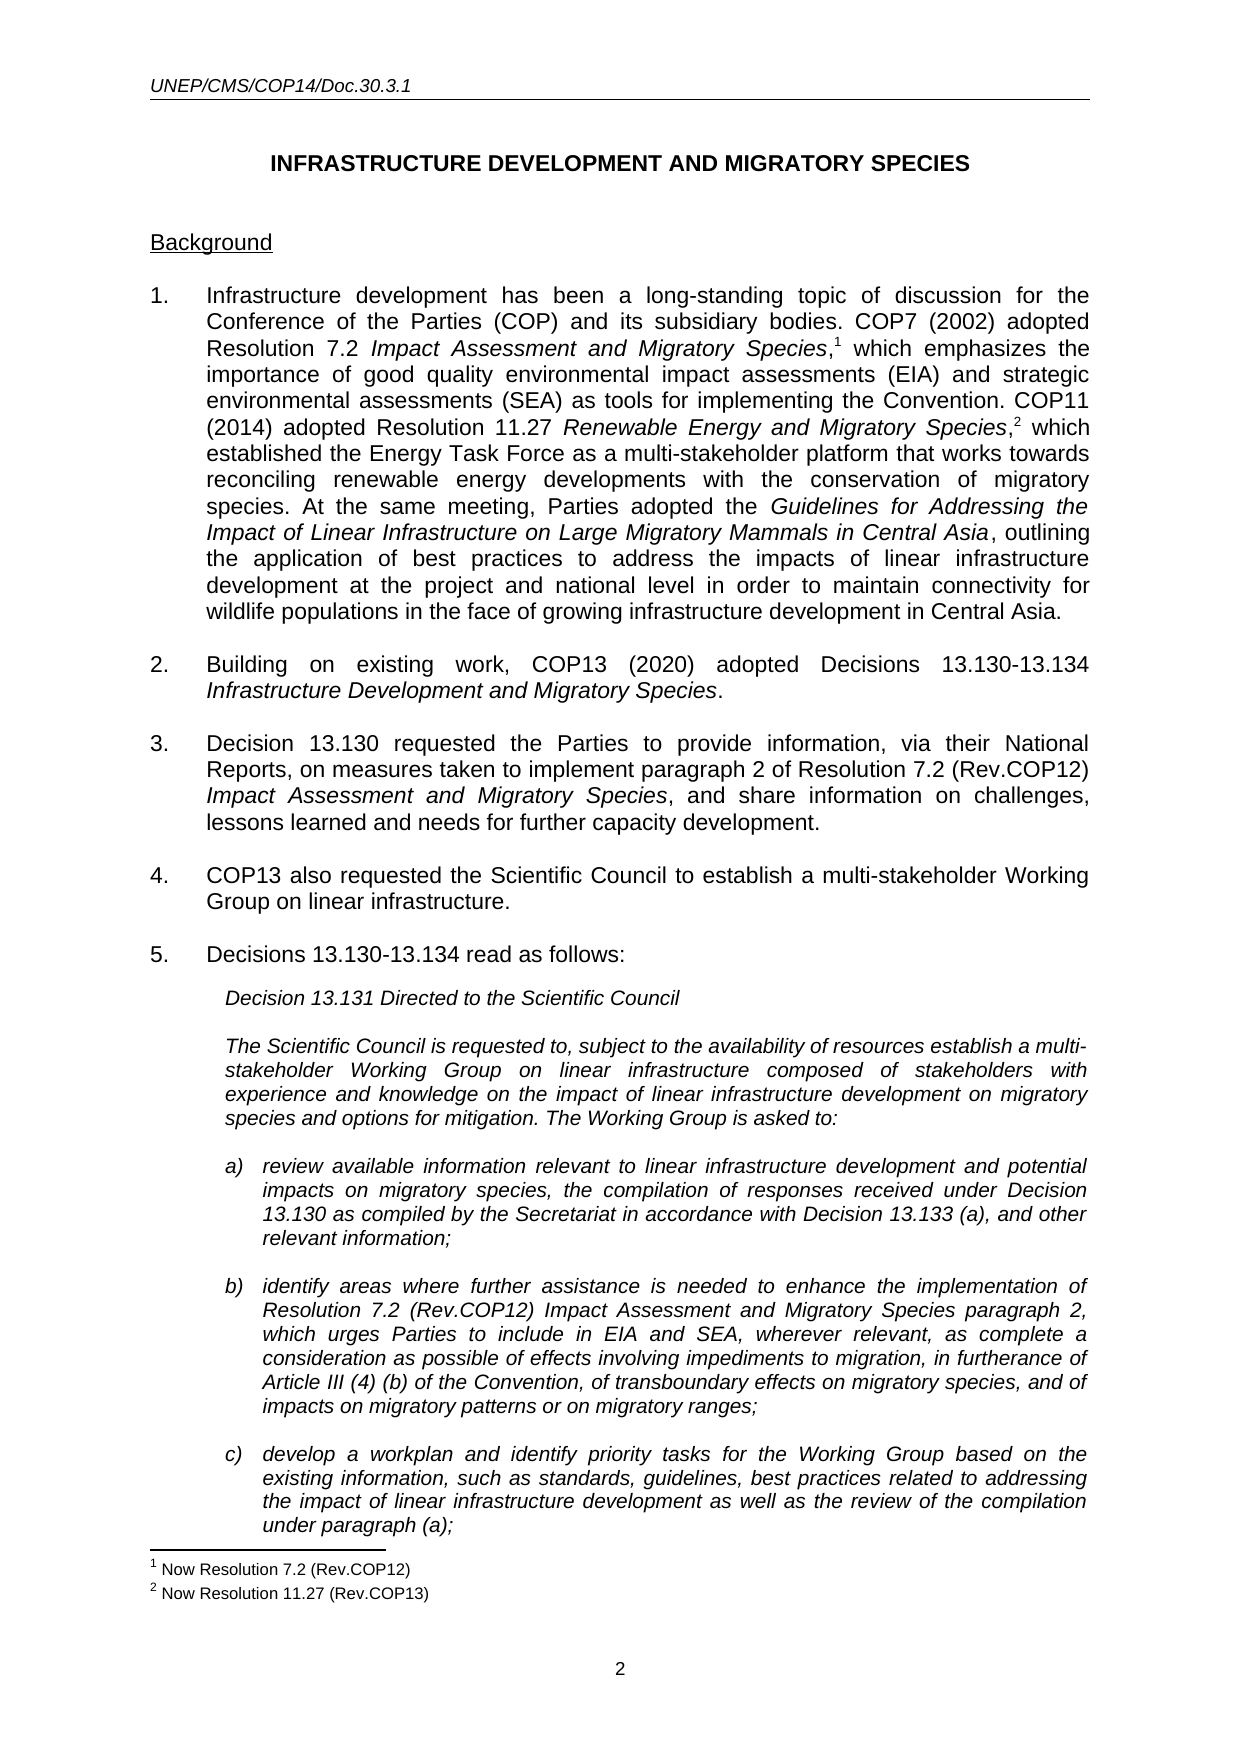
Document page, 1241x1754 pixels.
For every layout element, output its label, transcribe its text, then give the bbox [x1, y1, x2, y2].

list Decision 13.130 requested the Parties to provide information, via their National Reports, on measures taken to implement paragraph 2 of Resolution 7.2 (Rev.COP12) Impact Assessment and Migratory Species, and share information on challenges, lessons learned and needs for further capacity development. [150, 730, 1090, 835]
list Building on existing work, COP13 (2020) adopted Decisions 13.130-13.134 Infrastructure Development and Migratory Species. [150, 651, 1090, 703]
list develop a workplan and identify priority tasks for the Working Group based on the existing information, such as standards, guidelines, best practices related to addressing the impact of linear infrastructure development as well as the review of the compilation under paragraph (a); [225, 1441, 1090, 1537]
list Infrastructure development has been a long-standing topic of discussion for the Conference of the Parties (COP) and its subsidiary bodies. COP7 (2002) adopted Resolution 7.2 Impact Assessment and Migratory Species, which emphasizes the importance of good quality environmental impact assessments (EIA) and strategic environmental assessments (SEA) as tools for implementing the Convention. COP11 (2014) adopted Resolution 11.27 Renewable Energy and Migratory Species, which established the Energy Task Force as a multi-stakeholder platform that works towards reconciling renewable energy developments with the conservation of migratory species. At the same meeting, Parties adopted the Guidelines for Addressing the Impact of Linear Infrastructure on Large Migratory Mammals in Central Asia, outlining the application of best practices to address the impacts of linear infrastructure development at the project and national level in order to maintain connectivity for wildlife populations in the face of growing infrastructure development in Central Asia. [150, 282, 1090, 624]
list identify areas where further assistance is needed to enhance the implementation of Resolution 7.2 (Rev.COP12) Impact Assessment and Migratory Species paragraph 2, which urges Parties to include in EIA and SEA, wherever relevant, as complete a consideration as possible of effects involving impediments to migration, in furtherance of Article III (4) (b) of the Convention, of transboundary effects on migratory species, and of impacts on migratory patterns or on migratory ranges; [225, 1274, 1090, 1417]
text The Scientific Council is requested to, subject to the availability of resources establish a multi-stakeholder Working Group on linear infrastructure composed of stakeholders with experience and knowledge on the impact of linear infrastructure development on migratory species and options for mitigation. The Working Group is asked to: [225, 1034, 1090, 1130]
text Decision 13.131 Directed to the Scientific Council [225, 986, 1090, 1010]
text Background [150, 229, 1090, 255]
text INFRASTRUCTURE DEVELOPMENT AND MIGRATORY SPECIES [150, 150, 1090, 176]
list Decisions 13.130-13.134 read as follows: [150, 941, 1090, 967]
list COP13 also requested the Scientific Council to establish a multi-stakeholder Working Group on linear infrastructure. [150, 862, 1090, 914]
list review available information relevant to linear infrastructure development and potential impacts on migratory species, the compilation of responses received under Decision 13.130 as compiled by the Secretariat in accordance with Decision 13.133 (a), and other relevant information; [225, 1154, 1090, 1250]
